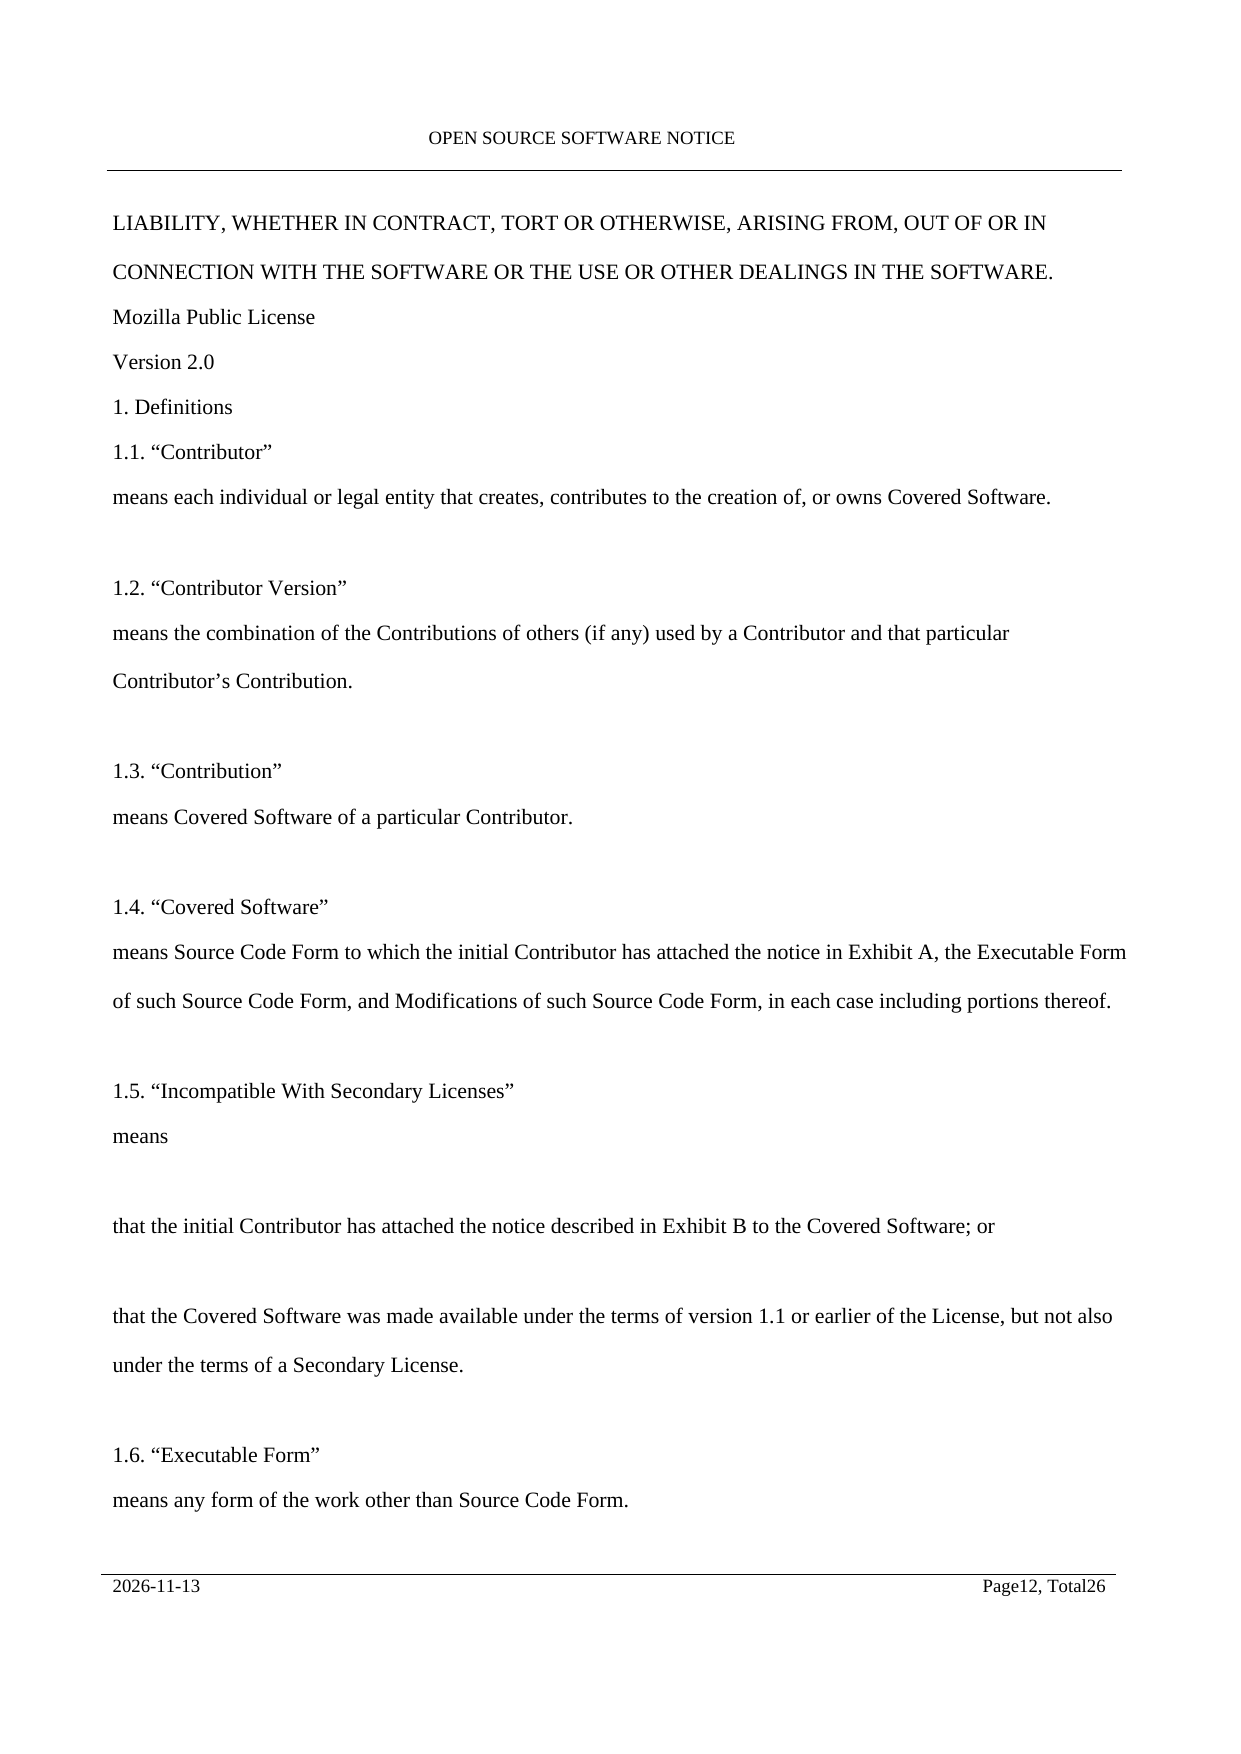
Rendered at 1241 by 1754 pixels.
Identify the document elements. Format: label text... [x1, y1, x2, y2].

text 1.1. “Contributor” [112, 436, 1128, 468]
text 1.2. “Contributor Version” [112, 571, 1128, 603]
text Mozilla Public License [112, 300, 1128, 333]
text 1.3. “Contribution” [112, 755, 1128, 787]
text means Source Code Form to which the initial Contributor has attached the notice in Exhibit A, the Executable Form of such Source Code Form, and Modifications of such Source Code Form, in each case including portions thereof. [112, 935, 1128, 1017]
text means any form of the work other than Source Code Form. [112, 1484, 1128, 1516]
text 1. Definitions [112, 390, 1128, 423]
text means the combination of the Contributions of others (if any) used by a Contributor and that particular Contributor’s Contribution. [112, 616, 1128, 697]
text means each individual or legal entity that creates, contributes to the creation of, or owns Covered Software. [112, 481, 1128, 513]
text means Covered Software of a particular Contributor. [112, 800, 1128, 832]
text 1.4. “Covered Software” [112, 890, 1128, 923]
text 1.5. “Incompatible With Secondary Licenses” [112, 1074, 1128, 1107]
text 1.6. “Executable Form” [112, 1439, 1128, 1471]
text that the Covered Software was made available under the terms of version 1.1 or earlier of the License, but not also under the terms of a Secondary License. [112, 1300, 1128, 1381]
text means [112, 1119, 1128, 1152]
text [112, 206, 1128, 288]
text Version 2.0 [112, 345, 1128, 378]
text that the initial Contributor has attached the notice described in Exhibit B to the Covered Software; or [112, 1209, 1128, 1242]
